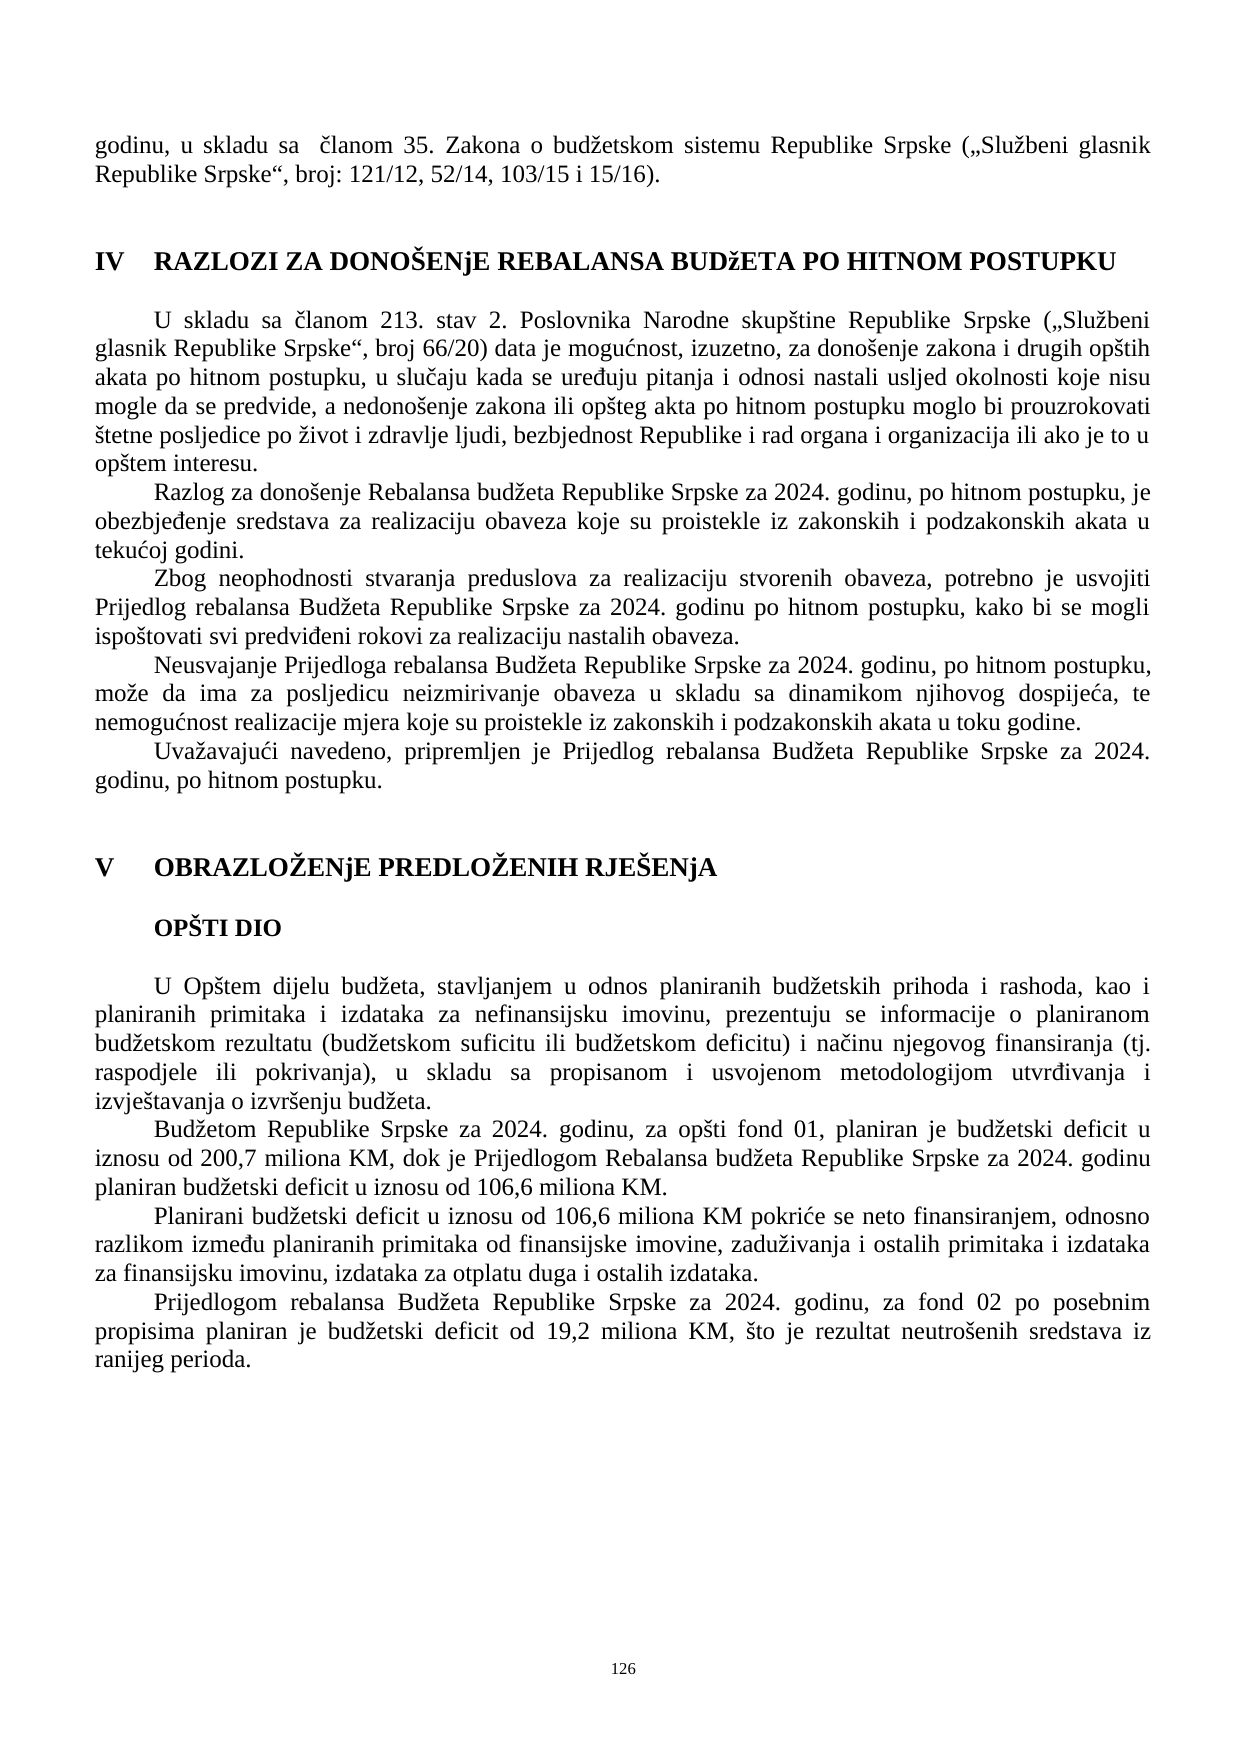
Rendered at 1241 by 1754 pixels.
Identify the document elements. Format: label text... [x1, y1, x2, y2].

text Planirani budžetski deficit u iznosu od 106,6 miliona KM pokriće se neto finansiranjem, odnosno razlikom između planiranih primitaka od finansijske imovine, zaduživanja i ostalih primitaka i izdataka za finansijsku imovinu, izdataka za otplatu duga i ostalih izdataka. [94, 1201, 1152, 1287]
text U skladu sa članom 213. stav 2. Poslovnika Narodne skupštine Republike Srpske („Službeni glasnik Republike Srpske“, broj 66/20) data je mogućnost, izuzetno, za donošenje zakona i drugih opštih akata po hitnom postupku, u slučaju kada se uređuju pitanja i odnosi nastali usljed okolnosti koje nisu mogle da se predvide, a nedonošenje zakona ili opšteg akta po hitnom postupku moglo bi prouzrokovati štetne posljedice po život i zdravlje ljudi, bezbjednost Republike i rad organa i organizacija ili ako je to u opštem interesu. [94, 305, 1152, 477]
text OPŠTI DIO [94, 913, 1152, 942]
text Uvažavajući navedeno, pripremljen je Prijedlog rebalansa Budžeta Republike Srpske za 2024. godinu, po hitnom postupku. [94, 736, 1152, 793]
text Budžetom Republike Srpske za 2024. godinu, za opšti fond 01, planiran je budžetski deficit u iznosu od 200,7 miliona KM, dok je Prijedlogom Rebalansa budžeta Republike Srpske za 2024. godinu planiran budžetski deficit u iznosu od 106,6 miliona KM. [94, 1114, 1152, 1201]
text V OBRAZLOŽENjE PREDLOŽENIH RJEŠENjA [94, 851, 1152, 882]
text IV RAZLOZI ZA DONOŠENjE REBALANSA BUDžETA PO HITNOM POSTUPKU [94, 245, 1152, 276]
text Zbog neophodnosti stvaranja preduslova za realizaciju stvorenih obaveza, potrebno je usvojiti Prijedlog rebalansa Budžeta Republike Srpske za 2024. godinu po hitnom postupku, kako bi se mogli ispoštovati svi predviđeni rokovi za realizaciju nastalih obaveza. [94, 563, 1152, 650]
text U Opštem dijelu budžeta, stavljanjem u odnos planiranih budžetskih prihoda i rashoda, kao i planiranih primitaka i izdataka za nefinansijsku imovinu, prezentuju se informacije o planiranom budžetskom rezultatu (budžetskom suficitu ili budžetskom deficitu) i načinu njegovog finansiranja (tj. raspodjele ili pokrivanja), u skladu sa propisanom i usvojenom metodologijom utvrđivanja i izvještavanja o izvršenju budžeta. [94, 971, 1152, 1114]
text Neusvajanje Prijedloga rebalansa Budžeta Republike Srpske za 2024. godinu, po hitnom postupku, može da ima za posljedicu neizmirivanje obaveza u skladu sa dinamikom njihovog dospijeća, te nemogućnost realizacije mjera koje su proistekle iz zakonskih i podzakonskih akata u toku godine. [94, 650, 1152, 736]
text Prijedlogom rebalansa Budžeta Republike Srpske za 2024. godinu, za fond 02 po posebnim propisima planiran je budžetski deficit od 19,2 miliona KM, što je rezultat neutrošenih sredstava iz ranijeg perioda. [94, 1287, 1152, 1373]
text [94, 130, 1152, 187]
text Razlog za donošenje Rebalansa budžeta Republike Srpske za 2024. godinu, po hitnom postupku, je obezbjeđenje sredstava za realizaciju obaveza koje su proistekle iz zakonskih i podzakonskih akata u tekućoj godini. [94, 477, 1152, 563]
